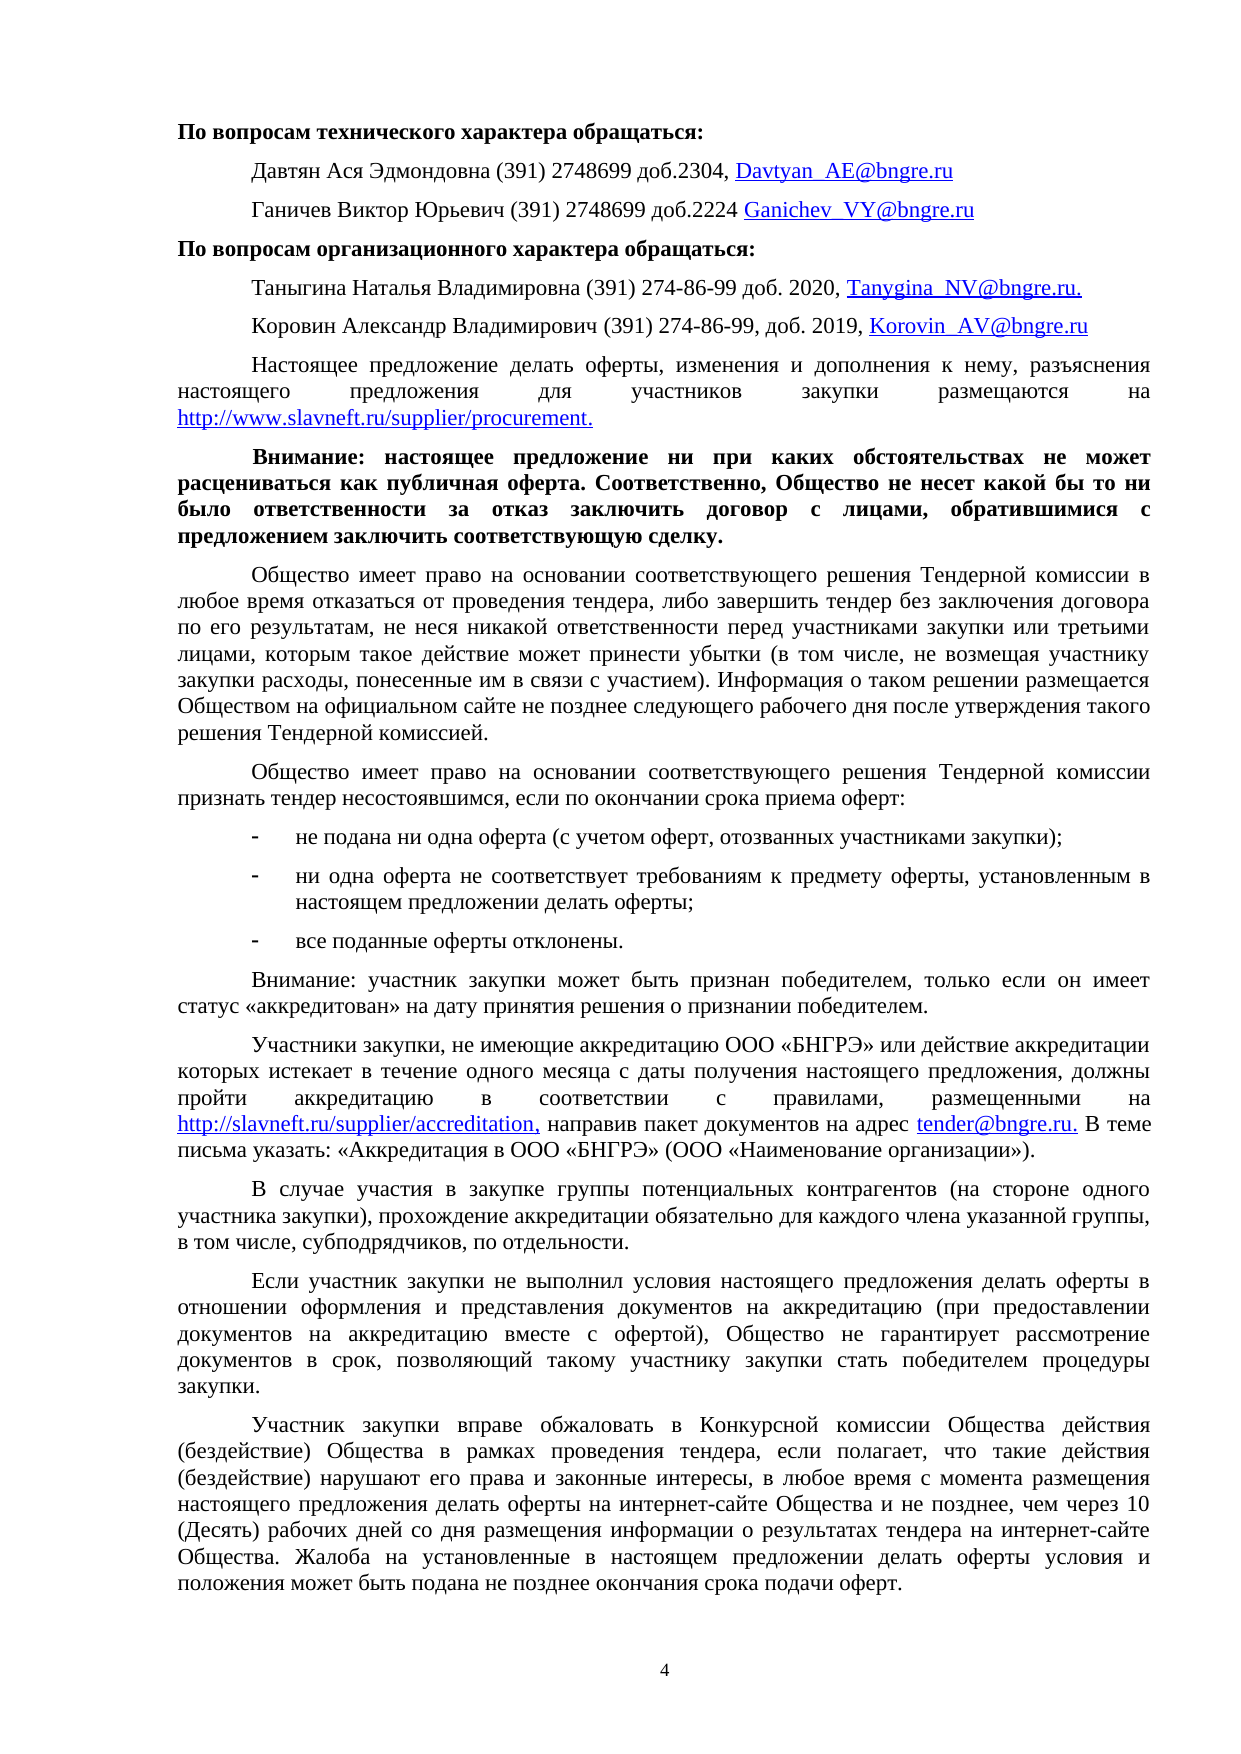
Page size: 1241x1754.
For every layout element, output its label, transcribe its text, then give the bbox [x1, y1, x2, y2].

text Ганичев Виктор Юрьевич (391) 2748699 доб.2224 Ganichev_VY@bngre.ru [177, 196, 1152, 222]
text Внимание: участник закупки может быть признан победителем, только если он имеет статус «аккредитован» на дату принятия решения о признании победителем. [177, 966, 1152, 1018]
text Участники закупки, не имеющие аккредитацию ООО «БНГРЭ» или действие аккредитации которых истекает в течение одного месяца с даты получения настоящего предложения, должны пройти аккредитацию в соответствии с правилами, размещенными на http://slavneft.ru/supplier/accreditation, направив пакет документов на адрес tender@bngre.ru. В теме письма указать: «Аккредитация в ООО «БНГРЭ» (ООО «Наименование организации»). [177, 1031, 1152, 1163]
text Коровин Александр Владимирович (391) 274-86-99, доб. 2019, Korovin_AV@bngre.ru [177, 312, 1152, 339]
text По вопросам организационного характера обращаться: [177, 235, 1152, 261]
text Настоящее предложение делать оферты, изменения и дополнения к нему, разъяснения настоящего предложения для участников закупки размещаются на http://www.slavneft.ru/supplier/procurement. [177, 351, 1152, 430]
text По вопросам технического характера обращаться: [177, 118, 1152, 144]
text Участник закупки вправе обжаловать в Конкурсной комиссии Общества действия (бездействие) Общества в рамках проведения тендера, если полагает, что такие действия (бездействие) нарушают его права и законные интересы, в любое время с момента размещения настоящего предложения делать оферты на интернет-сайте Общества и не позднее, чем через 10 (Десять) рабочих дней со дня размещения информации о результатах тендера на интернет-сайте Общества. Жалоба на установленные в настоящем предложении делать оферты условия и положения может быть подана не позднее окончания срока подачи оферт. [177, 1411, 1152, 1596]
list не подана ни одна оферта (с учетом оферт, отозванных участниками закупки); [251, 823, 1152, 849]
text Внимание: настоящее предложение ни при каких обстоятельствах не может расцениваться как публичная оферта. Соответственно, Общество не несет какой бы то ни было ответственности за отказ заключить договор с лицами, обратившимися с предложением заключить соответствующую сделку. [177, 443, 1152, 548]
text Давтян Ася Эдмондовна (391) 2748699 доб.2304, Davtyan_AE@bngre.ru [177, 157, 1152, 183]
text Общество имеет право на основании соответствующего решения Тендерной комиссии в любое время отказаться от проведения тендера, либо завершить тендер без заключения договора по его результатам, не неся никакой ответственности перед участниками закупки или третьими лицами, которым такое действие может принести убытки (в том числе, не возмещая участнику закупки расходы, понесенные им в связи с участием). Информация о таком решении размещается Обществом на официальном сайте не позднее следующего рабочего дня после утверждения такого решения Тендерной комиссией. [177, 561, 1152, 745]
list ни одна оферта не соответствует требованиям к предмету оферты, установленным в настоящем предложении делать оферты; [251, 862, 1152, 914]
list все поданные оферты отклонены. [251, 927, 1152, 953]
text Таныгина Наталья Владимировна (391) 274-86-99 доб. 2020, Tanygina_NV@bngre.ru. [177, 273, 1152, 300]
text Общество имеет право на основании соответствующего решения Тендерной комиссии признать тендер несостоявшимся, если по окончании срока приема оферт: [177, 758, 1152, 810]
text В случае участия в закупке группы потенциальных контрагентов (на стороне одного участника закупки), прохождение аккредитации обязательно для каждого члена указанной группы, в том числе, субподрядчиков, по отдельности. [177, 1175, 1152, 1254]
text Если участник закупки не выполнил условия настоящего предложения делать оферты в отношении оформления и представления документов на аккредитацию (при предоставлении документов на аккредитацию вместе с офертой), Общество не гарантирует рассмотрение документов в срок, позволяющий такому участнику закупки стать победителем процедуры закупки. [177, 1267, 1152, 1399]
